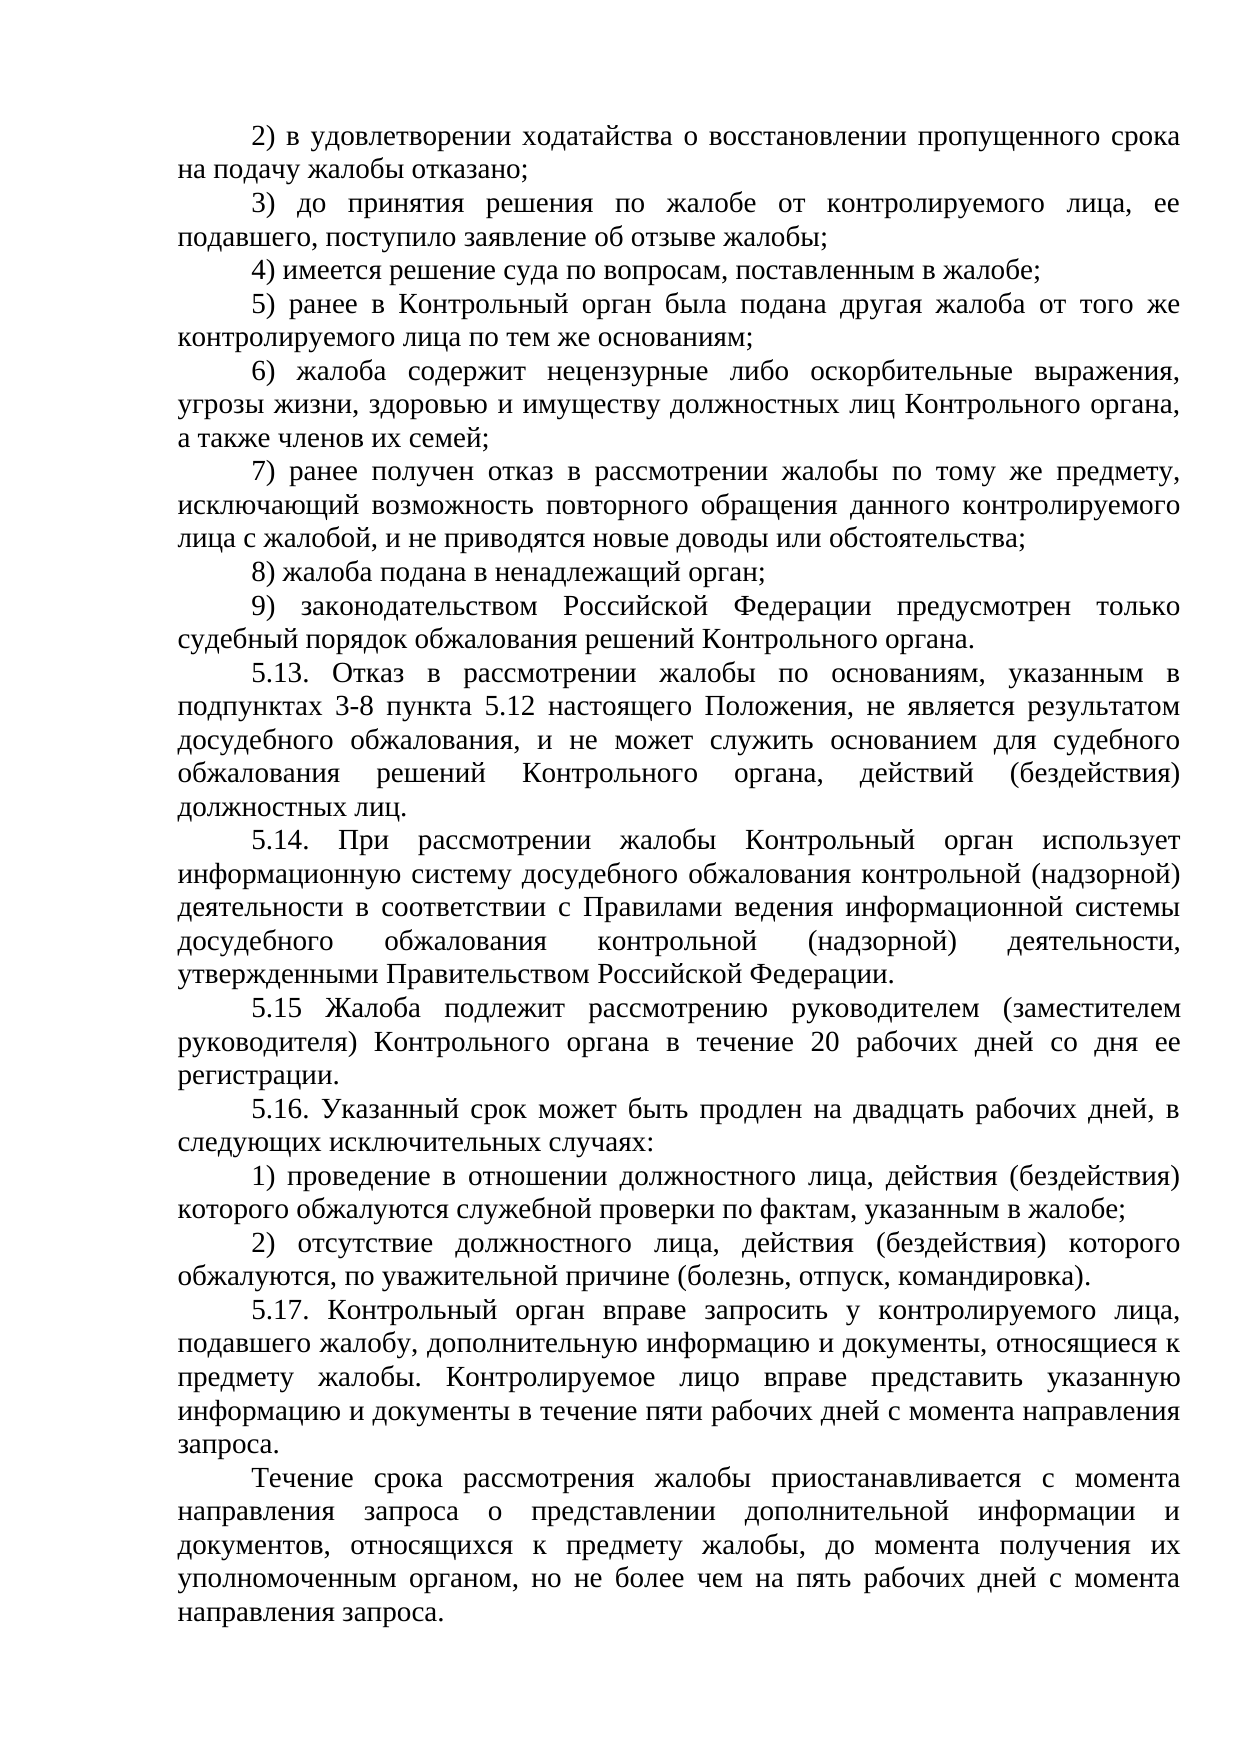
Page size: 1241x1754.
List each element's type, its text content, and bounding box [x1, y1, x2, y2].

list Течение срока рассмотрения жалобы приостанавливается с момента направления запроса о представлении дополнительной информации и документов, относящихся к предмету жалобы, до момента получения их уполномоченным органом, но не более чем на пять рабочих дней с момента направления запроса. [177, 1460, 1181, 1627]
text 2) отсутствие должностного лица, действия (бездействия) которого обжалуются, по уважительной причине (болезнь, отпуск, командировка). [177, 1225, 1181, 1292]
text 8) жалоба подана в ненадлежащий орган; [177, 554, 1181, 588]
text 5.15 Жалоба подлежит рассмотрению руководителем (заместителем руководителя) Контрольного органа в течение 20 рабочих дней со дня ее регистрации. [177, 990, 1181, 1091]
text 3) до принятия решения по жалобе от контролируемого лица, ее подавшего, поступило заявление об отзыве жалобы; [177, 185, 1181, 252]
text 5.13. Отказ в рассмотрении жалобы по основаниям, указанным в подпунктах 3-8 пункта 5.12 настоящего Положения, не является результатом досудебного обжалования, и не может служить основанием для судебного обжалования решений Контрольного органа, действий (бездействия) должностных лиц. [177, 655, 1181, 822]
text 4) имеется решение суда по вопросам, поставленным в жалобе; [177, 252, 1181, 286]
text 5.16. Указанный срок может быть продлен на двадцать рабочих дней, в следующих исключительных случаях: [177, 1091, 1181, 1158]
text 7) ранее получен отказ в рассмотрении жалобы по тому же предмету, исключающий возможность повторного обращения данного контролируемого лица с жалобой, и не приводятся новые доводы или обстоятельства; [177, 453, 1181, 554]
list 5.17. Контрольный орган вправе запросить у контролируемого лица, подавшего жалобу, дополнительную информацию и документы, относящиеся к предмету жалобы. Контролируемое лицо вправе представить указанную информацию и документы в течение пяти рабочих дней с момента направления запроса. [177, 1292, 1181, 1460]
text 2) в удовлетворении ходатайства о восстановлении пропущенного срока на подачу жалобы отказано; [177, 118, 1181, 185]
list 5.14. При рассмотрении жалобы Контрольный орган использует информационную систему досудебного обжалования контрольной (надзорной) деятельности в соответствии с Правилами ведения информационной системы досудебного обжалования контрольной (надзорной) деятельности, утвержденными Правительством Российской Федерации. [177, 822, 1181, 990]
text 1) проведение в отношении должностного лица, действия (бездействия) которого обжалуются служебной проверки по фактам, указанным в жалобе; [177, 1158, 1181, 1225]
text 9) законодательством Российской Федерации предусмотрен только судебный порядок обжалования решений Контрольного органа. [177, 588, 1181, 655]
text 6) жалоба содержит нецензурные либо оскорбительные выражения, угрозы жизни, здоровью и имуществу должностных лиц Контрольного органа, а также членов их семей; [177, 353, 1181, 453]
text 5) ранее в Контрольный орган была подана другая жалоба от того же контролируемого лица по тем же основаниям; [177, 286, 1181, 353]
